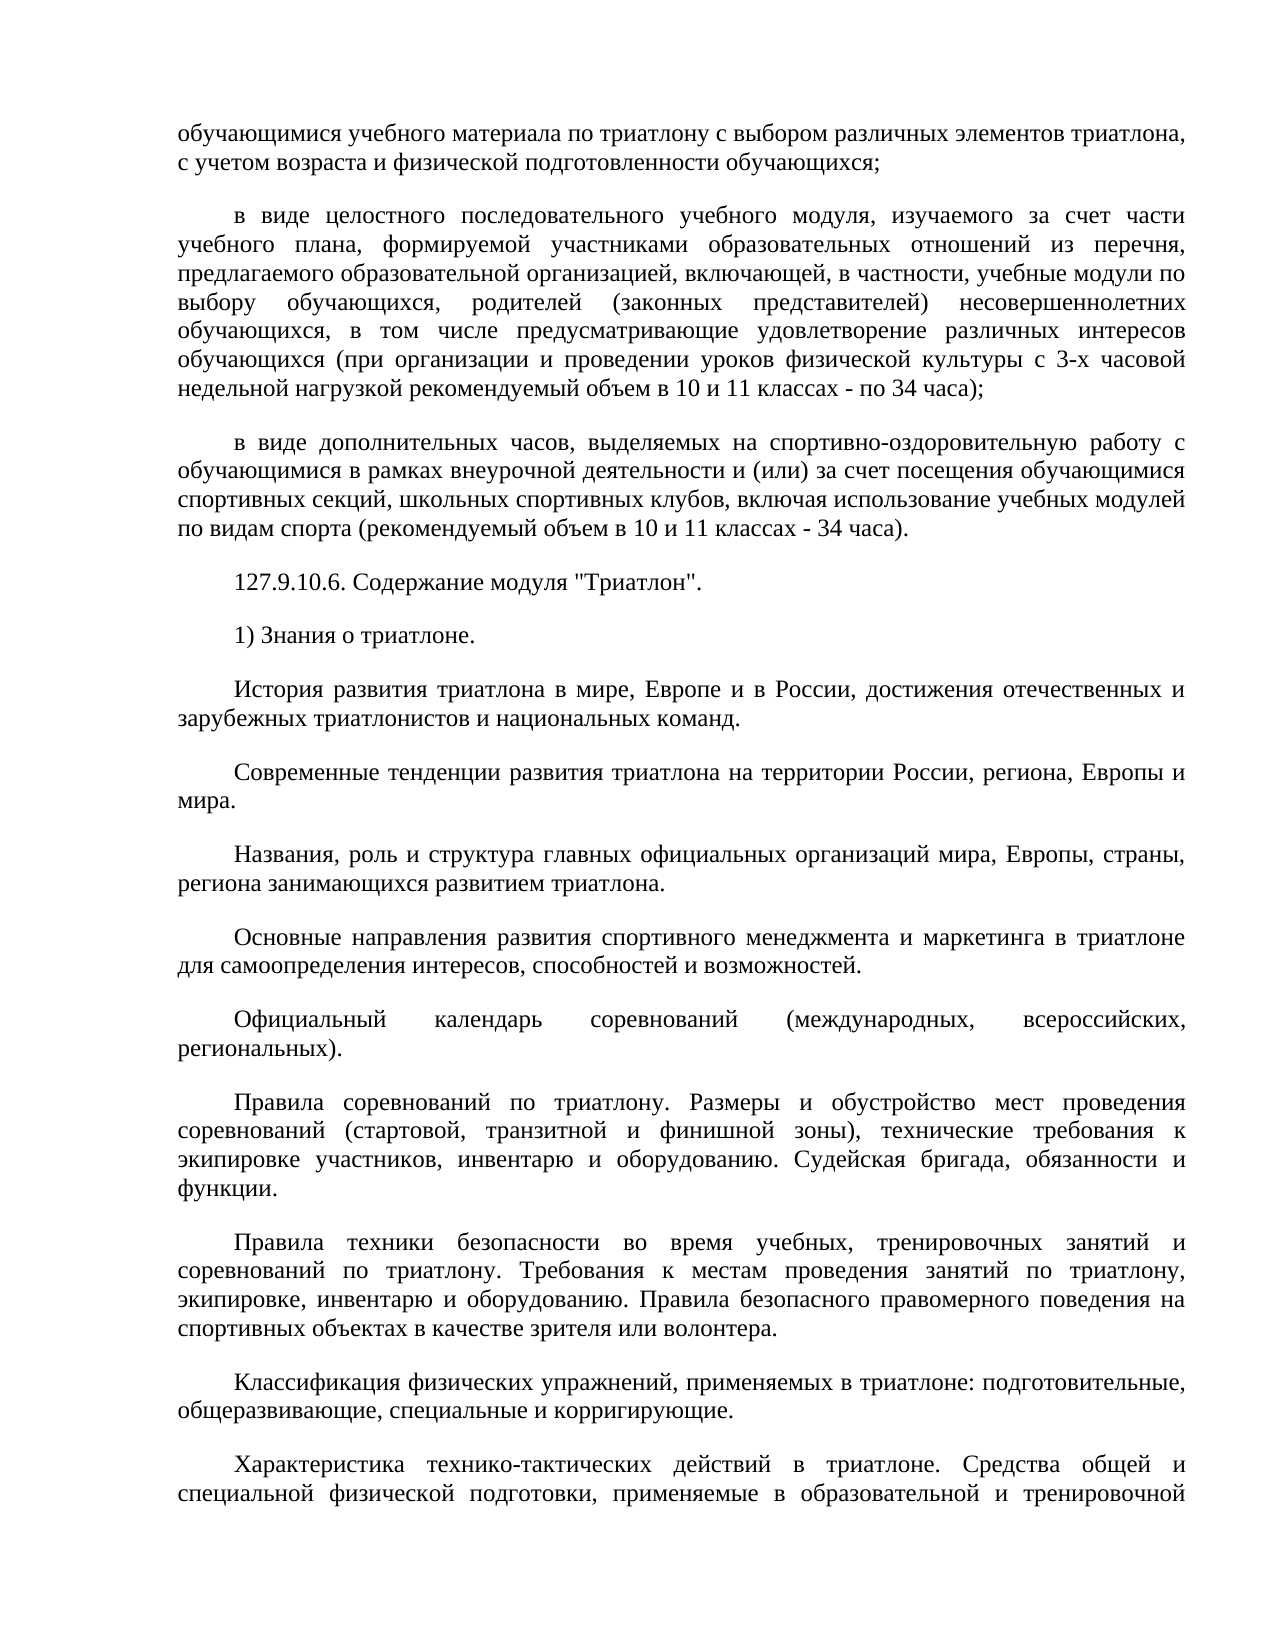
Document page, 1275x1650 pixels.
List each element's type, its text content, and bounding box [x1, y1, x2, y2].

text Основные направления развития спортивного менеджмента и маркетинга в триатлоне для самоопределения интересов, способностей и возможностей. [177, 922, 1186, 979]
text Названия, роль и структура главных официальных организаций мира, Европы, страны, региона занимающихся развитием триатлона. [177, 839, 1186, 897]
text Правила техники безопасности во время учебных, тренировочных занятий и соревнований по триатлону. Требования к местам проведения занятий по триатлону, экипировке, инвентарю и оборудованию. Правила безопасного правомерного поведения на спортивных объектах в качестве зрителя или волонтера. [177, 1227, 1186, 1342]
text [177, 1449, 1186, 1507]
text в виде целостного последовательного учебного модуля, изучаемого за счет части учебного плана, формируемой участниками образовательных отношений из перечня, предлагаемого образовательной организацией, включающей, в частности, учебные модули по выбору обучающихся, родителей (законных представителей) несовершеннолетних обучающихся, в том числе предусматривающие удовлетворение различных интересов обучающихся (при организации и проведении уроков физической культуры с 3-х часовой недельной нагрузкой рекомендуемый объем в 10 и 11 классах - по 34 часа); [177, 201, 1186, 402]
text Современные тенденции развития триатлона на территории России, региона, Европы и мира. [177, 757, 1186, 814]
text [177, 118, 1186, 176]
text Правила соревнований по триатлону. Размеры и обустройство мест проведения соревнований (стартовой, транзитной и финишной зоны), технические требования к экипировке участников, инвентарю и оборудованию. Судейская бригада, обязанности и функции. [177, 1087, 1186, 1202]
text Классификация физических упражнений, применяемых в триатлоне: подготовительные, общеразвивающие, специальные и корригирующие. [177, 1367, 1186, 1424]
text 127.9.10.6. Содержание модуля "Триатлон". [177, 567, 1186, 596]
text 1) Знания о триатлоне. [177, 621, 1186, 649]
text в виде дополнительных часов, выделяемых на спортивно-оздоровительную работу с обучающимися в рамках внеурочной деятельности и (или) за счет посещения обучающимися спортивных секций, школьных спортивных клубов, включая использование учебных модулей по видам спорта (рекомендуемый объем в 10 и 11 классах - 34 часа). [177, 427, 1186, 542]
text История развития триатлона в мире, Европе и в России, достижения отечественных и зарубежных триатлонистов и национальных команд. [177, 674, 1186, 732]
text Официальный календарь соревнований (международных, всероссийских, региональных). [177, 1004, 1186, 1062]
